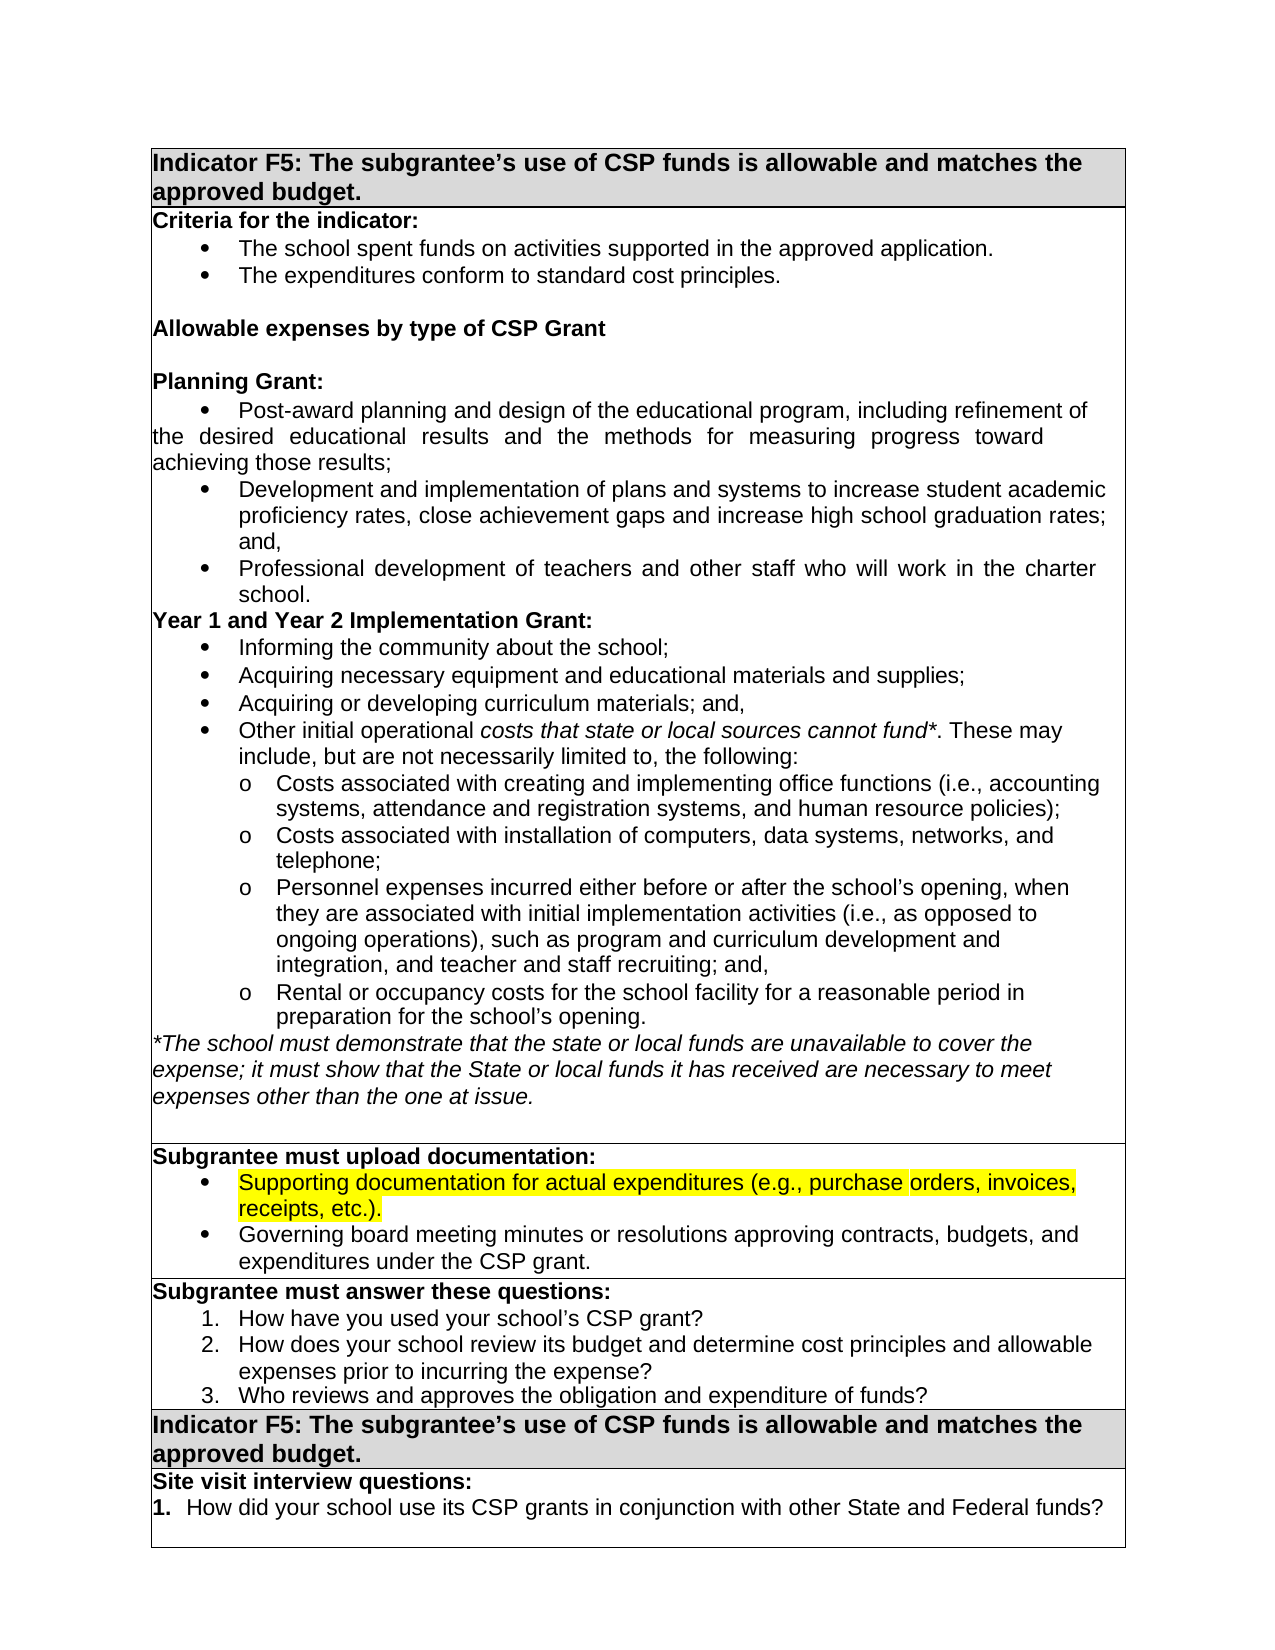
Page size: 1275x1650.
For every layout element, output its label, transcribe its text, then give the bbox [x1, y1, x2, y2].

table_cell Subgrantee must upload documentation: Supporting documentation for actual expenditures (e.g., purchase orders, invoices, receipts, etc.). Governing board meeting minutes or resolutions approving contracts, budgets, and expenditures under the CSP grant. [152, 1144, 1125, 1278]
table_cell Criteria for the indicator: The school spent funds on activities supported in the approved application. The expenditures conform to standard cost principles. Allowable expenses by type of CSP Grant Planning Grant: Post-award planning and design of the educational program, including refinement of the desired educational results and the methods for measuring progress toward achieving those results; Development and implementation of plans and systems to increase student academic proficiency rates, close achievement gaps and increase high school graduation rates; and, Professional development of teachers and other staff who will work in the charter school. Year 1 and Year 2 Implementation Grant: Informing the community about the school; Acquiring necessary equipment and educational materials and supplies; Acquiring or developing curriculum materials; and, Other initial operational costs that state or local sources cannot fund*. These may include, but are not necessarily limited to, the following: Costs associated with creating and implementing office functions (i.e., accounting systems, attendance and registration systems, and human resource policies); Costs associated with installation of computers, data systems, networks, and telephone; Personnel expenses incurred either before or after the school’s opening, when they are associated with initial implementation activities (i.e., as opposed to ongoing operations), such as program and curriculum development and integration, and teacher and staff recruiting; and, Rental or occupancy costs for the school facility for a reasonable period in preparation for the school’s opening. *The school must demonstrate that the state or local funds are unavailable to cover the expense; it must show that the State or local funds it has received are necessary to meet expenses other than the one at issue. [152, 208, 1125, 1143]
table_cell Site visit interview questions: 1. How did your school use its CSP grants in conjunction with other State and Federal funds? [152, 1469, 1125, 1547]
table_cell Subgrantee must answer these questions: How have you used your school’s CSP grant? How does your school review its budget and determine cost principles and allowable expenses prior to incurring the expense? Who reviews and approves the obligation and expenditure of funds? [152, 1279, 1125, 1409]
table_header Indicator F5: The subgrantee’s use of CSP funds is allowable and matches the approved budget. [152, 149, 1125, 206]
table_cell Indicator F5: The subgrantee’s use of CSP funds is allowable and matches the approved budget. [152, 1410, 1125, 1468]
